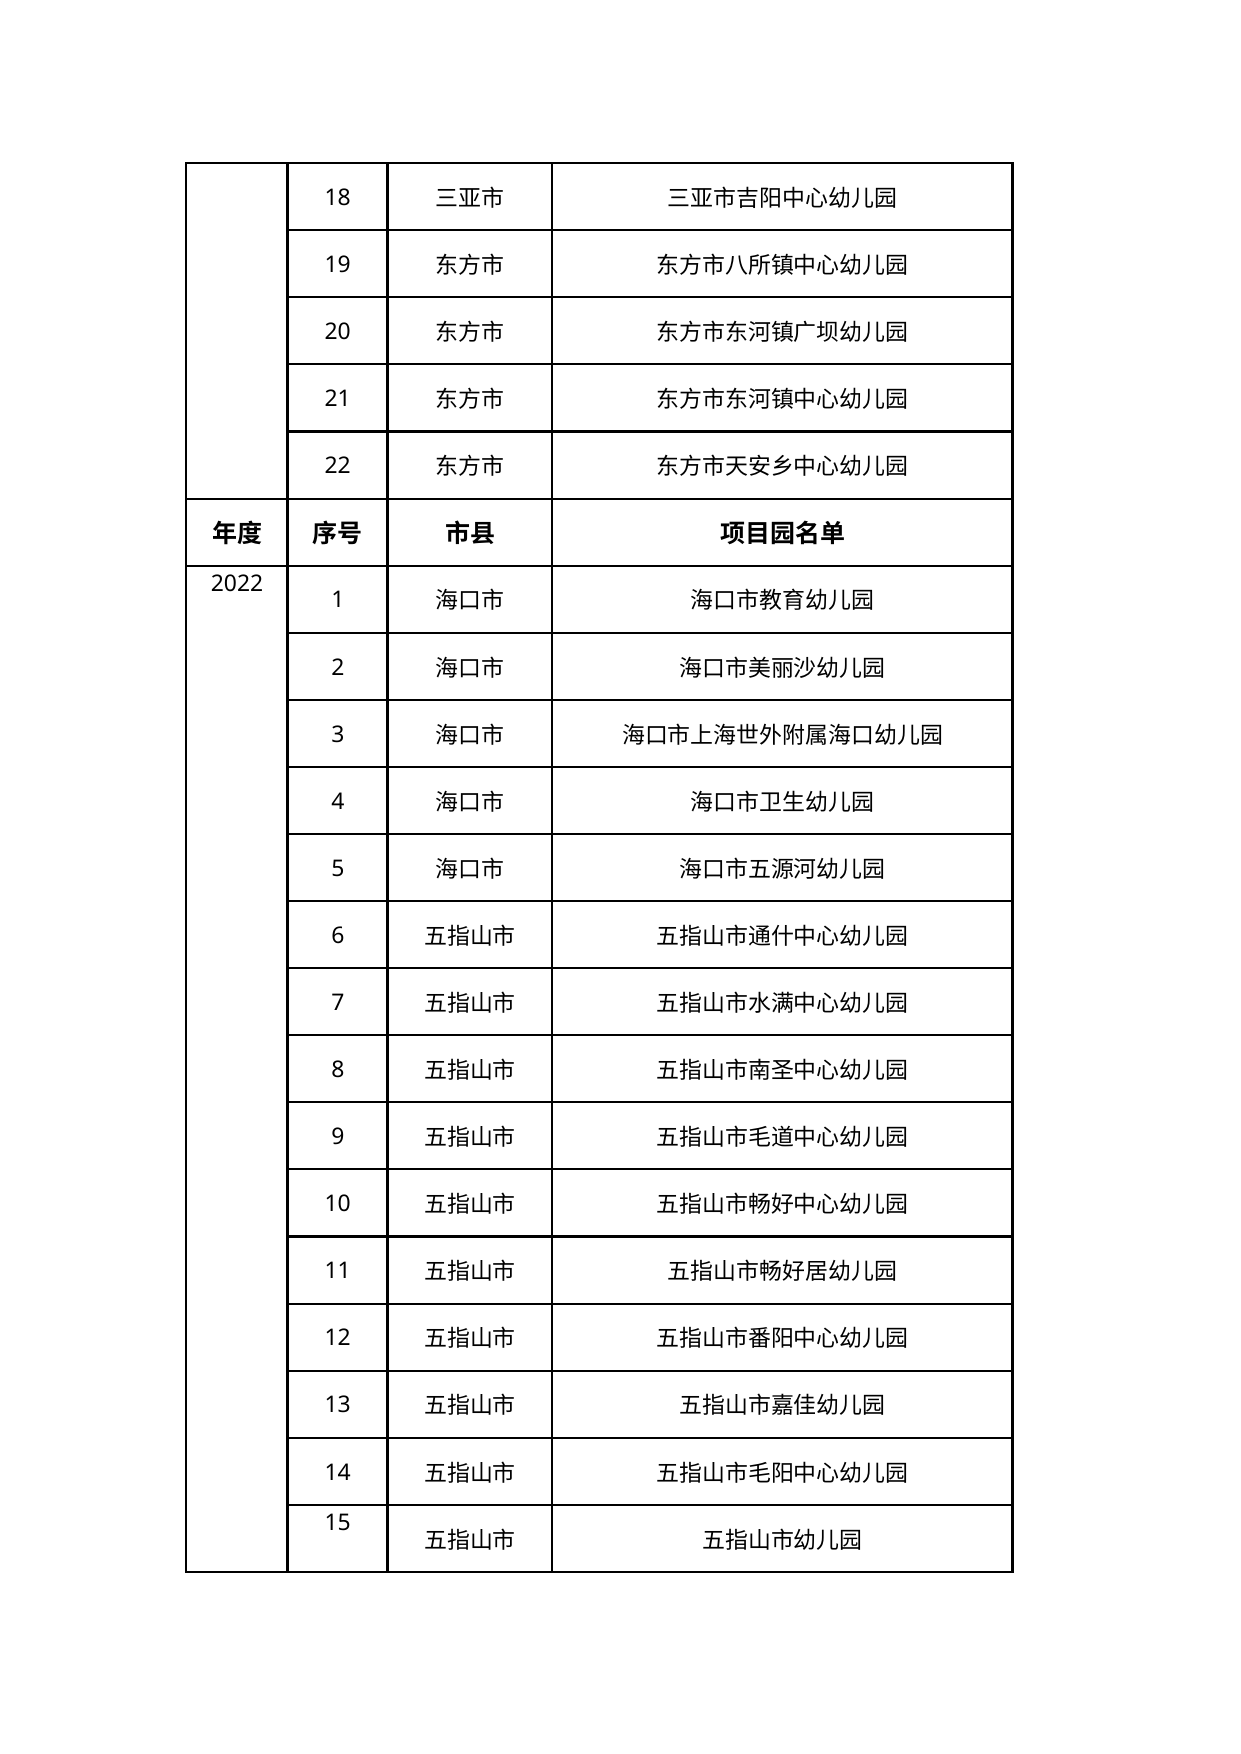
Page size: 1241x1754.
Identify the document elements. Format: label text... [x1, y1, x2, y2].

table_cell 五指山市通什中心幼儿园 [553, 902, 1011, 967]
table_cell 五指山市水满中心幼儿园 [553, 969, 1011, 1034]
table_cell 12 [289, 1305, 386, 1369]
table_cell 市县 [389, 500, 551, 564]
table_cell 五指山市毛道中心幼儿园 [553, 1103, 1011, 1168]
table_cell 海口市卫生幼儿园 [553, 768, 1011, 833]
table_cell 18 [289, 164, 386, 229]
table_cell 7 [289, 969, 386, 1034]
table_cell 五指山市 [389, 1036, 551, 1101]
table_cell 五指山市南圣中心幼儿园 [553, 1036, 1011, 1101]
table_cell 海口市五源河幼儿园 [553, 835, 1011, 900]
table_cell 东方市天安乡中心幼儿园 [553, 433, 1011, 497]
table_cell 东方市东河镇广坝幼儿园 [553, 298, 1011, 363]
table_cell 海口市 [389, 567, 551, 632]
table_cell 9 [289, 1103, 386, 1168]
table_cell 五指山市 [389, 1238, 551, 1302]
table_cell 5 [289, 835, 386, 900]
table_cell 13 [289, 1372, 386, 1437]
table_cell 21 [289, 365, 386, 430]
table_cell 五指山市畅好居幼儿园 [553, 1238, 1011, 1302]
table_cell 海口市上海世外附属海口幼儿园 [553, 701, 1011, 766]
table_cell 五指山市番阳中心幼儿园 [553, 1305, 1011, 1369]
table_cell 五指山市 [389, 1506, 551, 1571]
table_cell 1 [289, 567, 386, 632]
table_cell 22 [289, 433, 386, 497]
table_cell 五指山市 [389, 1372, 551, 1437]
table_cell 五指山市畅好中心幼儿园 [553, 1170, 1011, 1235]
table_cell 东方市 [389, 433, 551, 497]
table_cell 4 [289, 768, 386, 833]
table_cell 20 [289, 298, 386, 363]
table_cell 11 [289, 1238, 386, 1302]
table_cell 东方市 [389, 365, 551, 430]
table_cell 五指山市 [389, 969, 551, 1034]
table_cell 五指山市 [389, 1103, 551, 1168]
table_cell 三亚市吉阳中心幼儿园 [553, 164, 1011, 229]
table_cell 东方市 [389, 298, 551, 363]
table_cell 海口市 [389, 768, 551, 833]
table_cell 年度 [187, 500, 286, 564]
table_cell 14 [289, 1439, 386, 1504]
table_cell 3 [289, 701, 386, 766]
table_cell 东方市 [389, 231, 551, 296]
table_cell 五指山市毛阳中心幼儿园 [553, 1439, 1011, 1504]
table_cell 五指山市幼儿园 [553, 1506, 1011, 1571]
table_cell 五指山市 [389, 1439, 551, 1504]
table_cell 海口市 [389, 835, 551, 900]
table_cell 8 [289, 1036, 386, 1101]
table_cell 2022 [187, 567, 286, 1571]
table_cell 15 [289, 1506, 386, 1571]
table_cell 东方市东河镇中心幼儿园 [553, 365, 1011, 430]
table_cell 东方市八所镇中心幼儿园 [553, 231, 1011, 296]
table_cell 海口市 [389, 701, 551, 766]
table_cell 6 [289, 902, 386, 967]
table_cell 序号 [289, 500, 386, 564]
table_cell 项目园名单 [553, 500, 1011, 564]
table_cell 五指山市嘉佳幼儿园 [553, 1372, 1011, 1437]
table_cell 19 [289, 231, 386, 296]
table_cell 2 [289, 634, 386, 699]
table_cell 海口市 [389, 634, 551, 699]
table_cell 海口市美丽沙幼儿园 [553, 634, 1011, 699]
table_cell 10 [289, 1170, 386, 1235]
table_cell 五指山市 [389, 1305, 551, 1369]
table_cell 五指山市 [389, 1170, 551, 1235]
table_cell 五指山市 [389, 902, 551, 967]
table_cell 三亚市 [389, 164, 551, 229]
table_cell 海口市教育幼儿园 [553, 567, 1011, 632]
